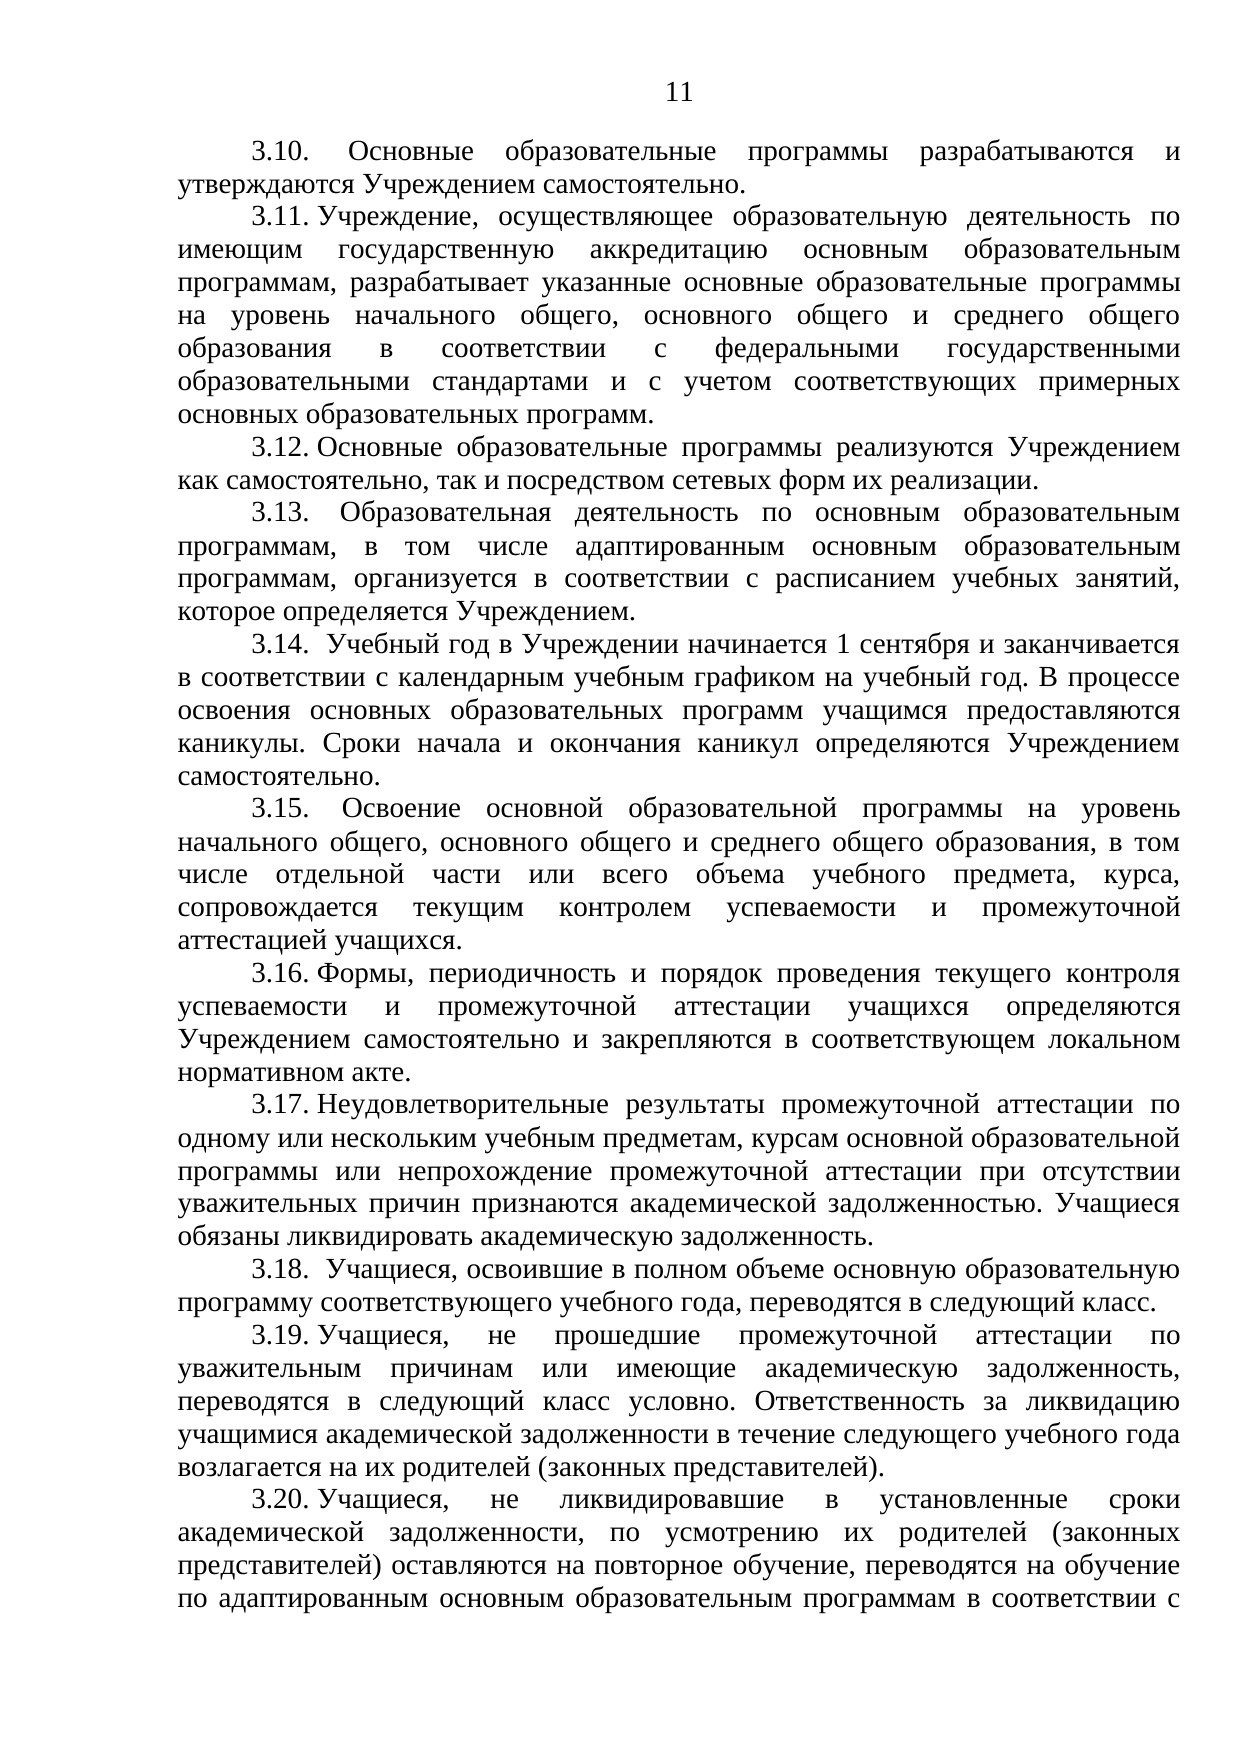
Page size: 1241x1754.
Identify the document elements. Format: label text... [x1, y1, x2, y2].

list Учебный год в Учреждении начинается 1 сентября и заканчивается в соответствии с календарным учебным графиком на учебный год. В процессе освоения основных образовательных программ учащимся предоставляются каникулы. Сроки начала и окончания каникул определяются Учреждением самостоятельно. [177, 627, 1181, 792]
list Образовательная деятельность по основным образовательным программам, в том числе адаптированным основным образовательным программам, организуется в соответствии с расписанием учебных занятий, которое определяется Учреждением. [177, 496, 1181, 627]
list Основные образовательные программы реализуются Учреждением как самостоятельно, так и посредством сетевых форм их реализации. [177, 430, 1181, 496]
list Учащиеся, не прошедшие промежуточной аттестации по уважительным причинам или имеющие академическую задолженность, переводятся в следующий класс условно. Ответственность за ликвидацию учащимися академической задолженности в течение следующего учебного года возлагается на их родителей (законных представителей). [177, 1318, 1181, 1482]
list Неудовлетворительные результаты промежуточной аттестации по одному или нескольким учебным предметам, курсам основной образовательной программы или непрохождение промежуточной аттестации при отсутствии уважительных причин признаются академической задолженностью. Учащиеся обязаны ликвидировать академическую задолженность. [177, 1088, 1181, 1252]
list Учащиеся, освоившие в полном объеме основную образовательную программу соответствующего учебного года, переводятся в следующий класс. [177, 1252, 1181, 1318]
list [177, 1482, 1181, 1614]
list Освоение основной образовательной программы на уровень начального общего, основного общего и среднего общего образования, в том числе отдельной части или всего объема учебного предмета, курса, сопровождается текущим контролем успеваемости и промежуточной аттестацией учащихся. [177, 792, 1181, 956]
list Основные образовательные программы разрабатываются и утверждаются Учреждением самостоятельно. [177, 134, 1181, 199]
list Учреждение, осуществляющее образовательную деятельность по имеющим государственную аккредитацию основным образовательным программам, разрабатывает указанные основные образовательные программы на уровень начального общего, основного общего и среднего общего образования в соответствии с федеральными государственными образовательными стандартами и с учетом соответствующих примерных основных образовательных программ. [177, 199, 1181, 430]
list Формы, периодичность и порядок проведения текущего контроля успеваемости и промежуточной аттестации учащихся определяются Учреждением самостоятельно и закрепляются в соответствующем локальном нормативном акте. [177, 956, 1181, 1088]
